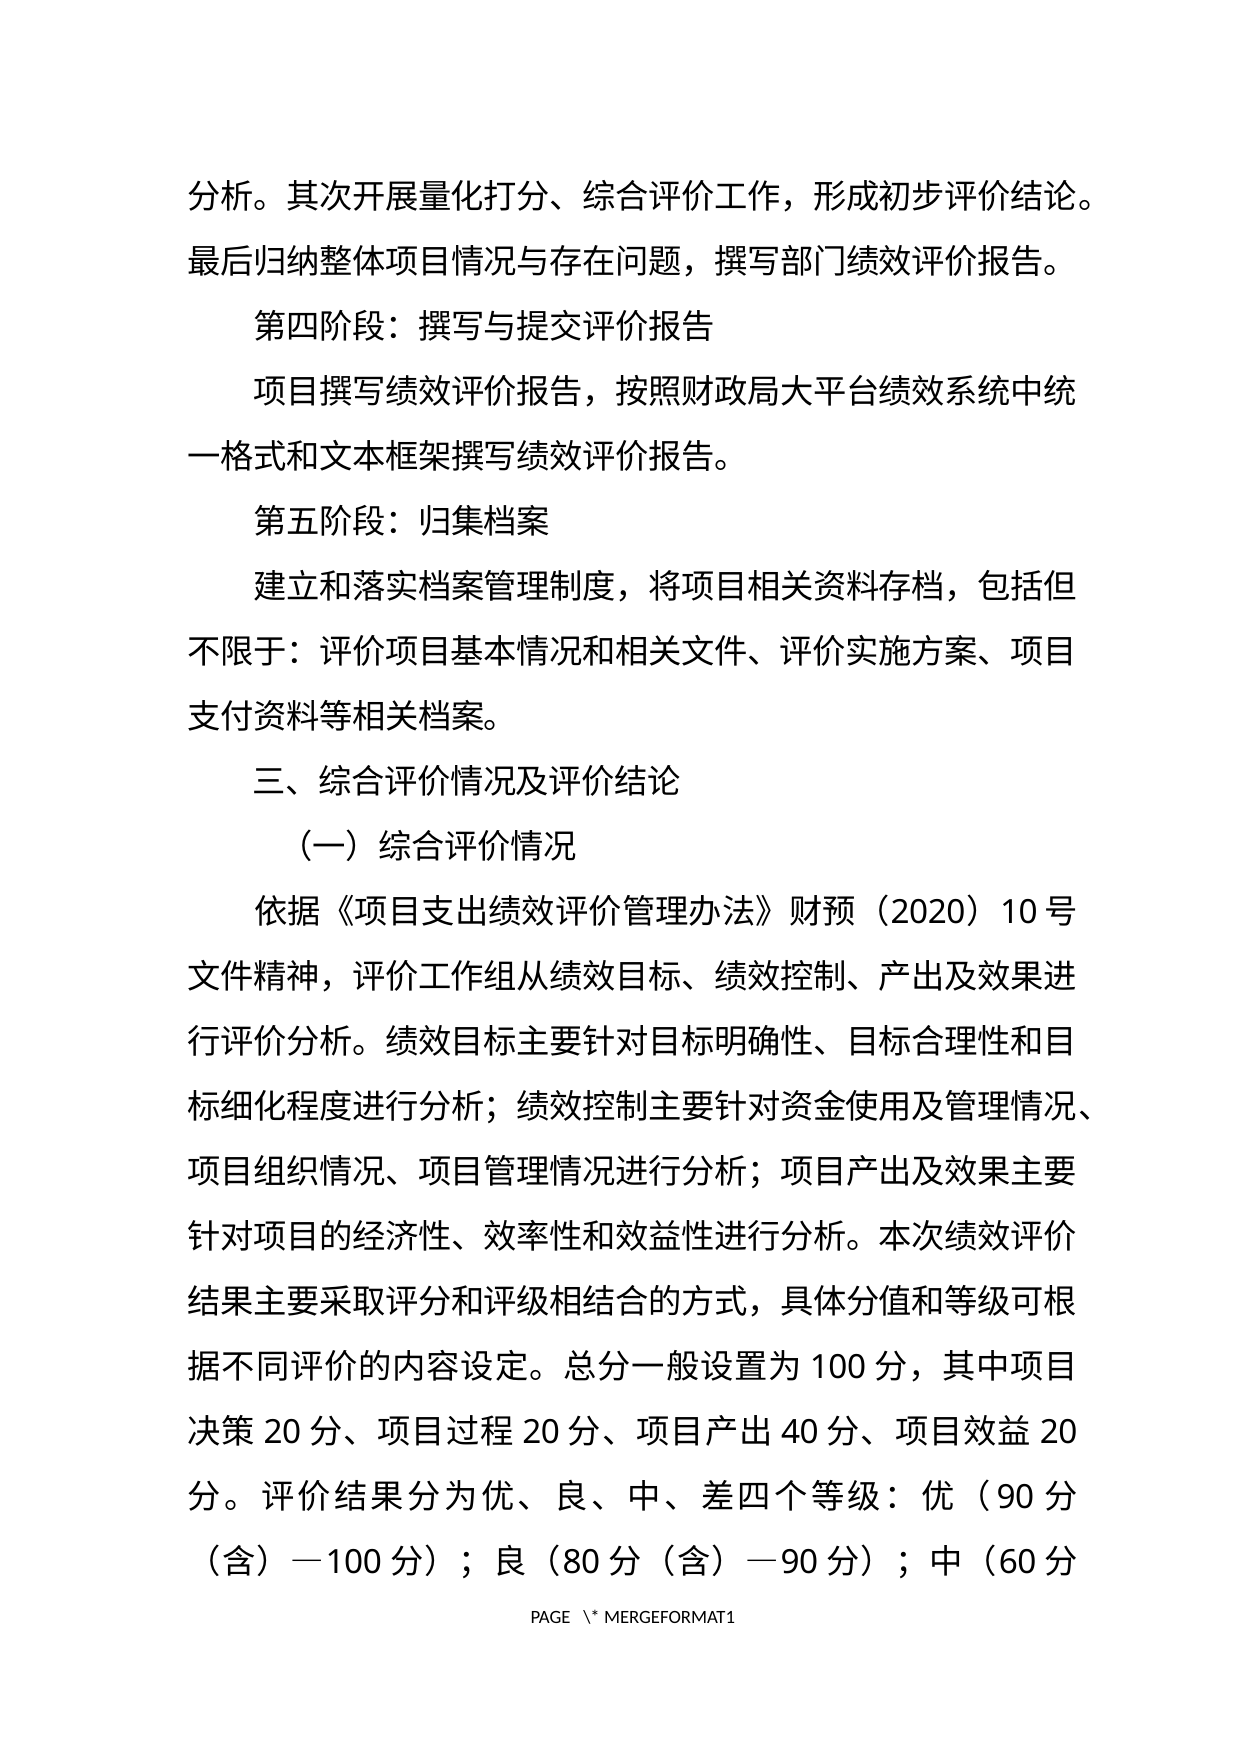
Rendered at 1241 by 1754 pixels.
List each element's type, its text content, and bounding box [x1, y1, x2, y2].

text 三、综合评价情况及评价结论 [187, 747, 1078, 812]
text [187, 812, 1078, 1592]
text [187, 162, 1078, 747]
